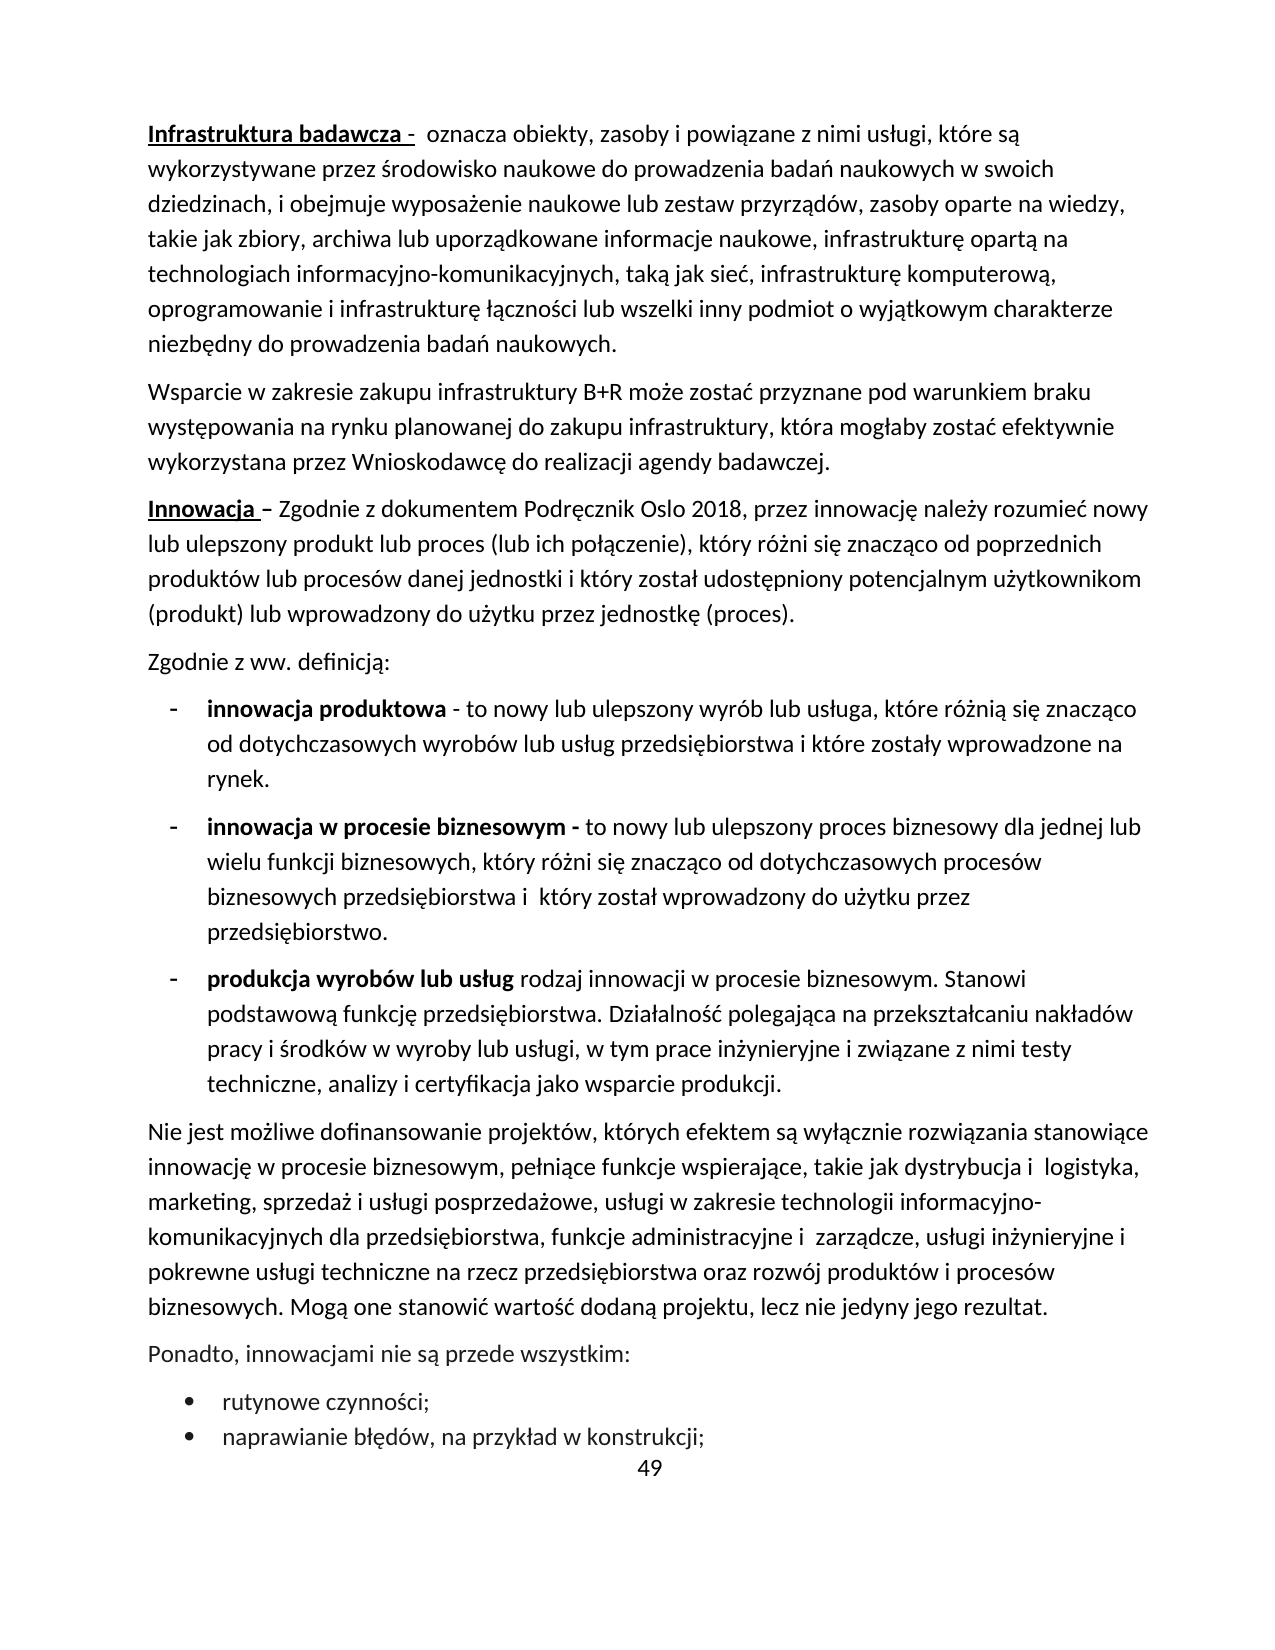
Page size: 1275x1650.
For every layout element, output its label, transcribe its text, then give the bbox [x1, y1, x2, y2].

text Innowacja – Zgodnie z dokumentem Podręcznik Oslo 2018, przez innowację należy rozumieć nowy lub ulepszony produkt lub proces (lub ich połączenie), który różni się znacząco od poprzednich produktów lub procesów danej jednostki i który został udostępniony potencjalnym użytkownikom (produkt) lub wprowadzony do użytku przez jednostkę (proces). [148, 493, 1152, 629]
text Ponadto, innowacjami nie są przede wszystkim: [148, 1338, 1152, 1369]
list innowacja produktowa - to nowy lub ulepszony wyrób lub usługa, które różnią się znacząco od dotychczasowych wyrobów lub usług przedsiębiorstwa i które zostały wprowadzone na rynek. [169, 693, 1152, 794]
text Nie jest możliwe dofinansowanie projektów, których efektem są wyłącznie rozwiązania stanowiące innowację w procesie biznesowym, pełniące funkcje wspierające, takie jak dystrybucja i logistyka, marketing, sprzedaż i usługi posprzedażowe, usługi w zakresie technologii informacyjno-komunikacyjnych dla przedsiębiorstwa, funkcje administracyjne i zarządcze, usługi inżynieryjne i pokrewne usługi techniczne na rzecz przedsiębiorstwa oraz rozwój produktów i procesów biznesowych. Mogą one stanowić wartość dodaną projektu, lecz nie jedyny jego rezultat. [148, 1116, 1152, 1321]
text Infrastruktura badawcza - oznacza obiekty, zasoby i powiązane z nimi usługi, które są wykorzystywane przez środowisko naukowe do prowadzenia badań naukowych w swoich dziedzinach, i obejmuje wyposażenie naukowe lub zestaw przyrządów, zasoby oparte na wiedzy, takie jak zbiory, archiwa lub uporządkowane informacje naukowe, infrastrukturę opartą na technologiach informacyjno-komunikacyjnych, taką jak sieć, infrastrukturę komputerową, oprogramowanie i infrastrukturę łączności lub wszelki inny podmiot o wyjątkowym charakterze niezbędny do prowadzenia badań naukowych. [148, 118, 1152, 359]
list rutynowe czynności; [185, 1386, 1152, 1416]
text Zgodnie z ww. definicją: [148, 646, 1152, 676]
list innowacja w procesie biznesowym - to nowy lub ulepszony proces biznesowy dla jednej lub wielu funkcji biznesowych, który różni się znacząco od dotychczasowych procesów biznesowych przedsiębiorstwa i który został wprowadzony do użytku przez przedsiębiorstwo. [169, 811, 1152, 946]
list naprawianie błędów, na przykład w konstrukcji; [185, 1421, 1152, 1451]
list produkcja wyrobów lub usług rodzaj innowacji w procesie biznesowym. Stanowi podstawową funkcję przedsiębiorstwa. Działalność polegająca na przekształcaniu nakładów pracy i środków w wyroby lub usługi, w tym prace inżynieryjne i związane z nimi testy techniczne, analizy i certyfikacja jako wsparcie produkcji. [169, 963, 1152, 1099]
text Wsparcie w zakresie zakupu infrastruktury B+R może zostać przyznane pod warunkiem braku występowania na rynku planowanej do zakupu infrastruktury, która mogłaby zostać efektywnie wykorzystana przez Wnioskodawcę do realizacji agendy badawczej. [148, 376, 1152, 476]
